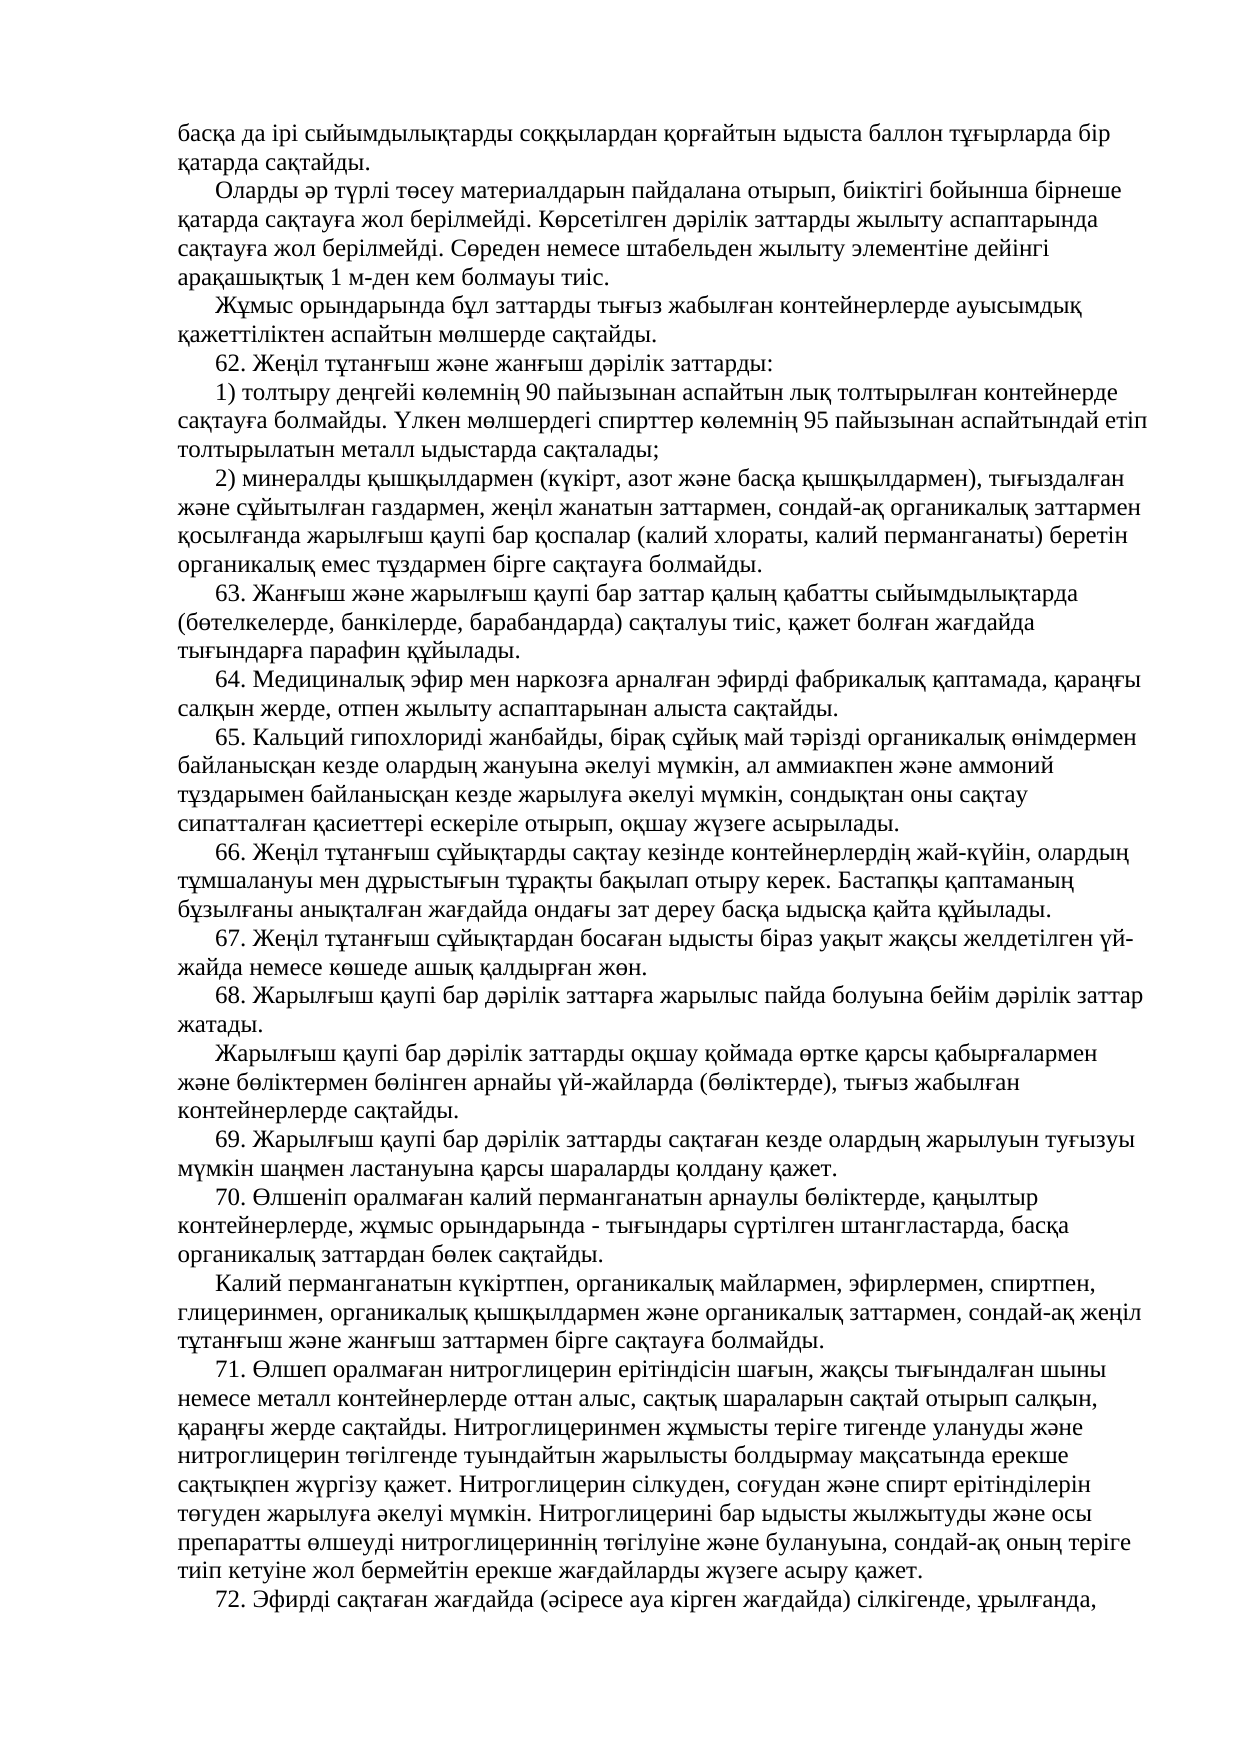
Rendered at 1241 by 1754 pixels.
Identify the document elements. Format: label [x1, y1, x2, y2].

text [177, 118, 1152, 1613]
